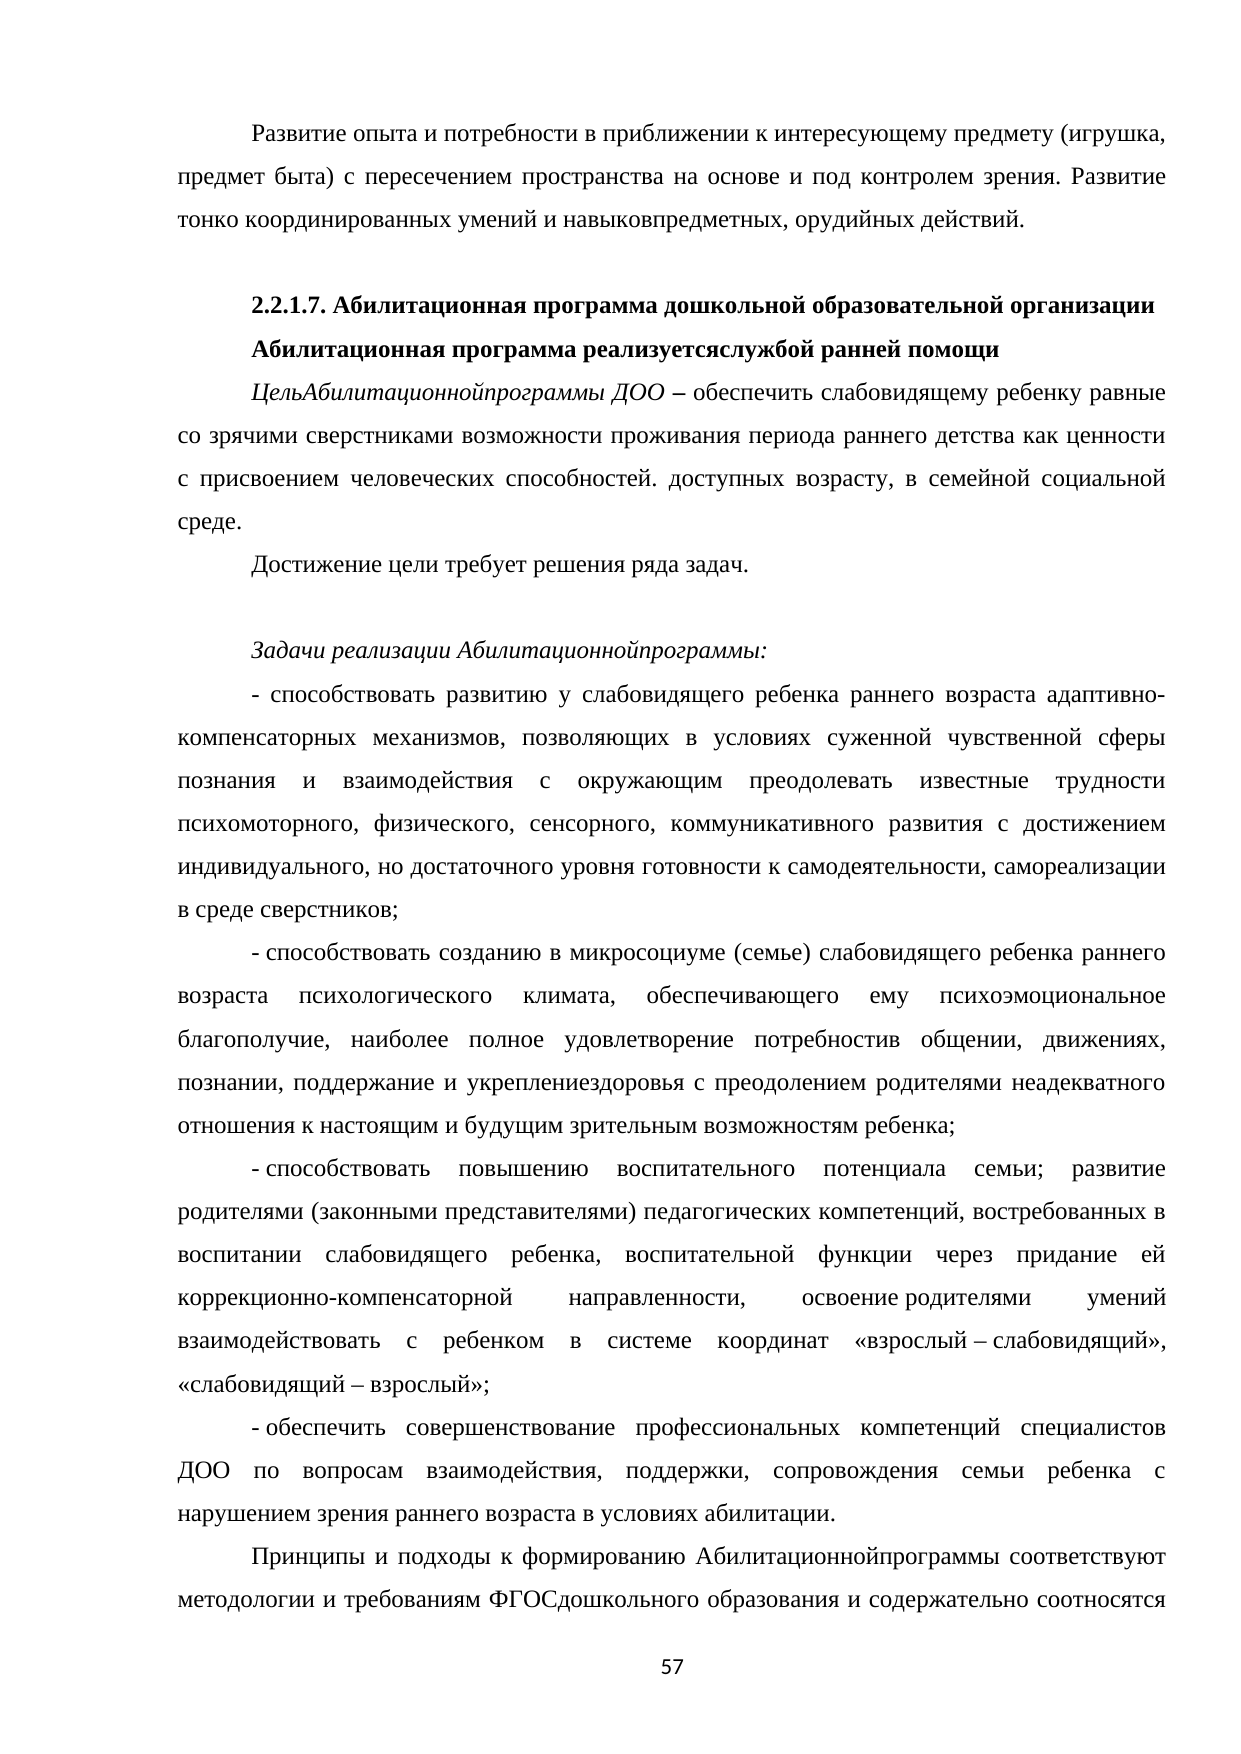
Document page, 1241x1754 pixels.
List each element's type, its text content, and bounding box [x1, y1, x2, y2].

text ЦельАбилитационнойпрограммы ДОО – обеспечить слабовидящему ребенку равные со зрячими сверстниками возможности проживания периода раннего детства как ценности с присвоением человеческих способностей. доступных возрасту, в семейной социальной среде. [177, 377, 1167, 535]
text Достижение цели требует решения ряда задач. [177, 549, 1167, 578]
text - способствовать созданию в микросоциуме (семье) слабовидящего ребенка раннего возраста психологического климата, обеспечивающего ему психоэмоциональное благополучие, наиболее полное удовлетворение потребностив общении, движениях, познании, поддержание и укреплениездоровья с преодолением родителями неадекватного отношения к настоящим и будущим зрительным возможностям ребенка; [177, 937, 1167, 1139]
text Абилитационная программа реализуетсяслужбой ранней помощи [177, 334, 1167, 362]
text - способствовать повышению воспитательного потенциала семьи; развитие родителями (законными представителями) педагогических компетенций, востребованных в воспитании слабовидящего ребенка, воспитательной функции через придание ей коррекционно-компенсаторной направленности, освоение родителями умений взаимодействовать с ребенком в системе координат «взрослый – слабовидящий», «слабовидящий – взрослый»; [177, 1153, 1167, 1397]
text - обеспечить совершенствование профессиональных компетенций специалистов ДОО по вопросам взаимодействия, поддержки, сопровождения семьи ребенка с нарушением зрения раннего возраста в условиях абилитации. [177, 1412, 1167, 1527]
text Развитие опыта и потребности в приближении к интересующему предмету (игрушка, предмет быта) c пересечением пространства на основе и под контролем зрения. Развитие тонко координированных умений и навыковпредметных, орудийных действий. [177, 118, 1167, 233]
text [177, 1541, 1167, 1613]
text 2.2.1.7. Абилитационная программа дошкольной образовательной организации [177, 291, 1167, 319]
text - способствовать развитию у слабовидящего ребенка раннего возраста адаптивно-компенсаторных механизмов, позволяющих в условиях суженной чувственной сферы познания и взаимодействия с окружающим преодолевать известные трудности психомоторного, физического, сенсорного, коммуникативного развития с достижением индивидуального, но достаточного уровня готовности к самодеятельности, самореализации в среде сверстников; [177, 679, 1167, 923]
text Задачи реализации Абилитационнойпрограммы: [177, 636, 1167, 664]
